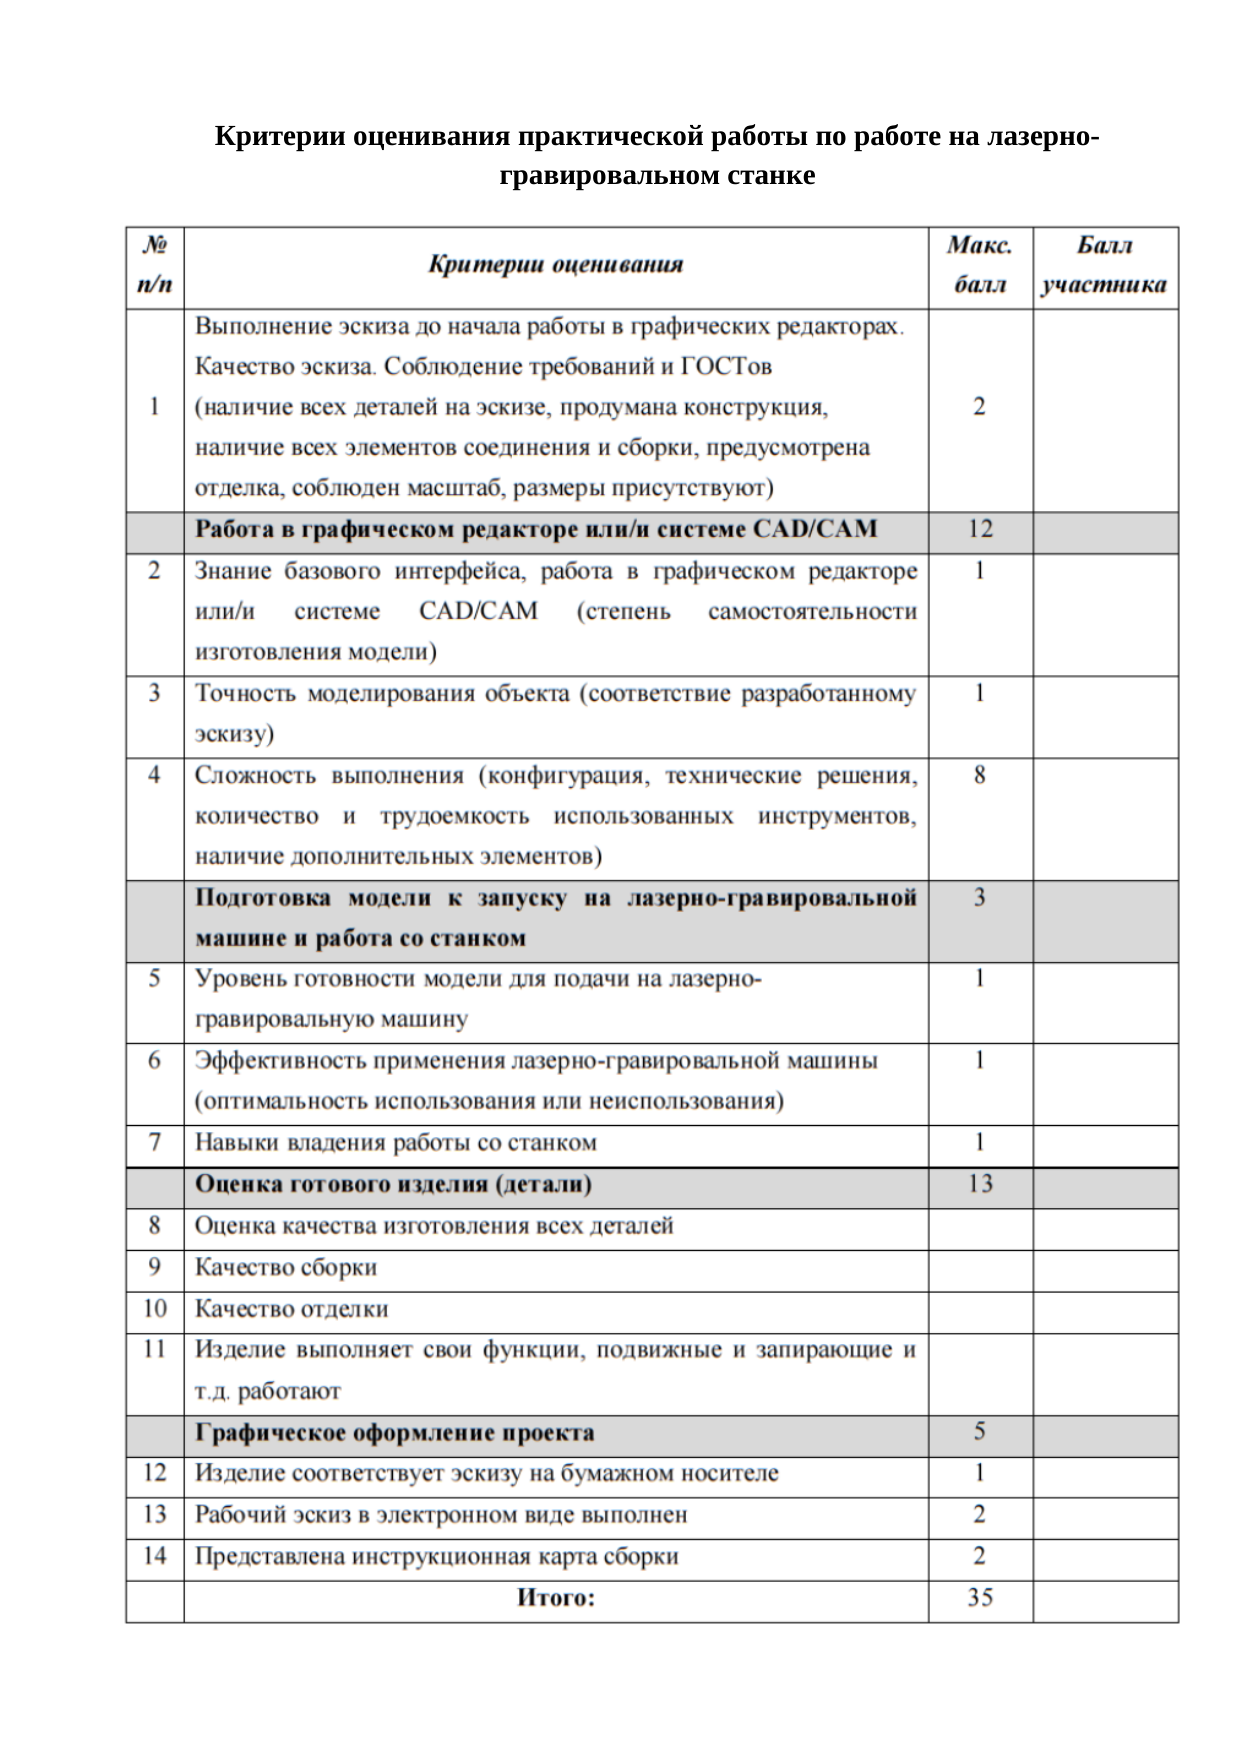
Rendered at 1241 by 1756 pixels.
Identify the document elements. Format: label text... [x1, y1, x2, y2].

subtitle Критерии оценивания практической работы по работе на лазерно-гравировальном станке [121, 118, 1194, 190]
picture [122, 223, 1187, 1626]
